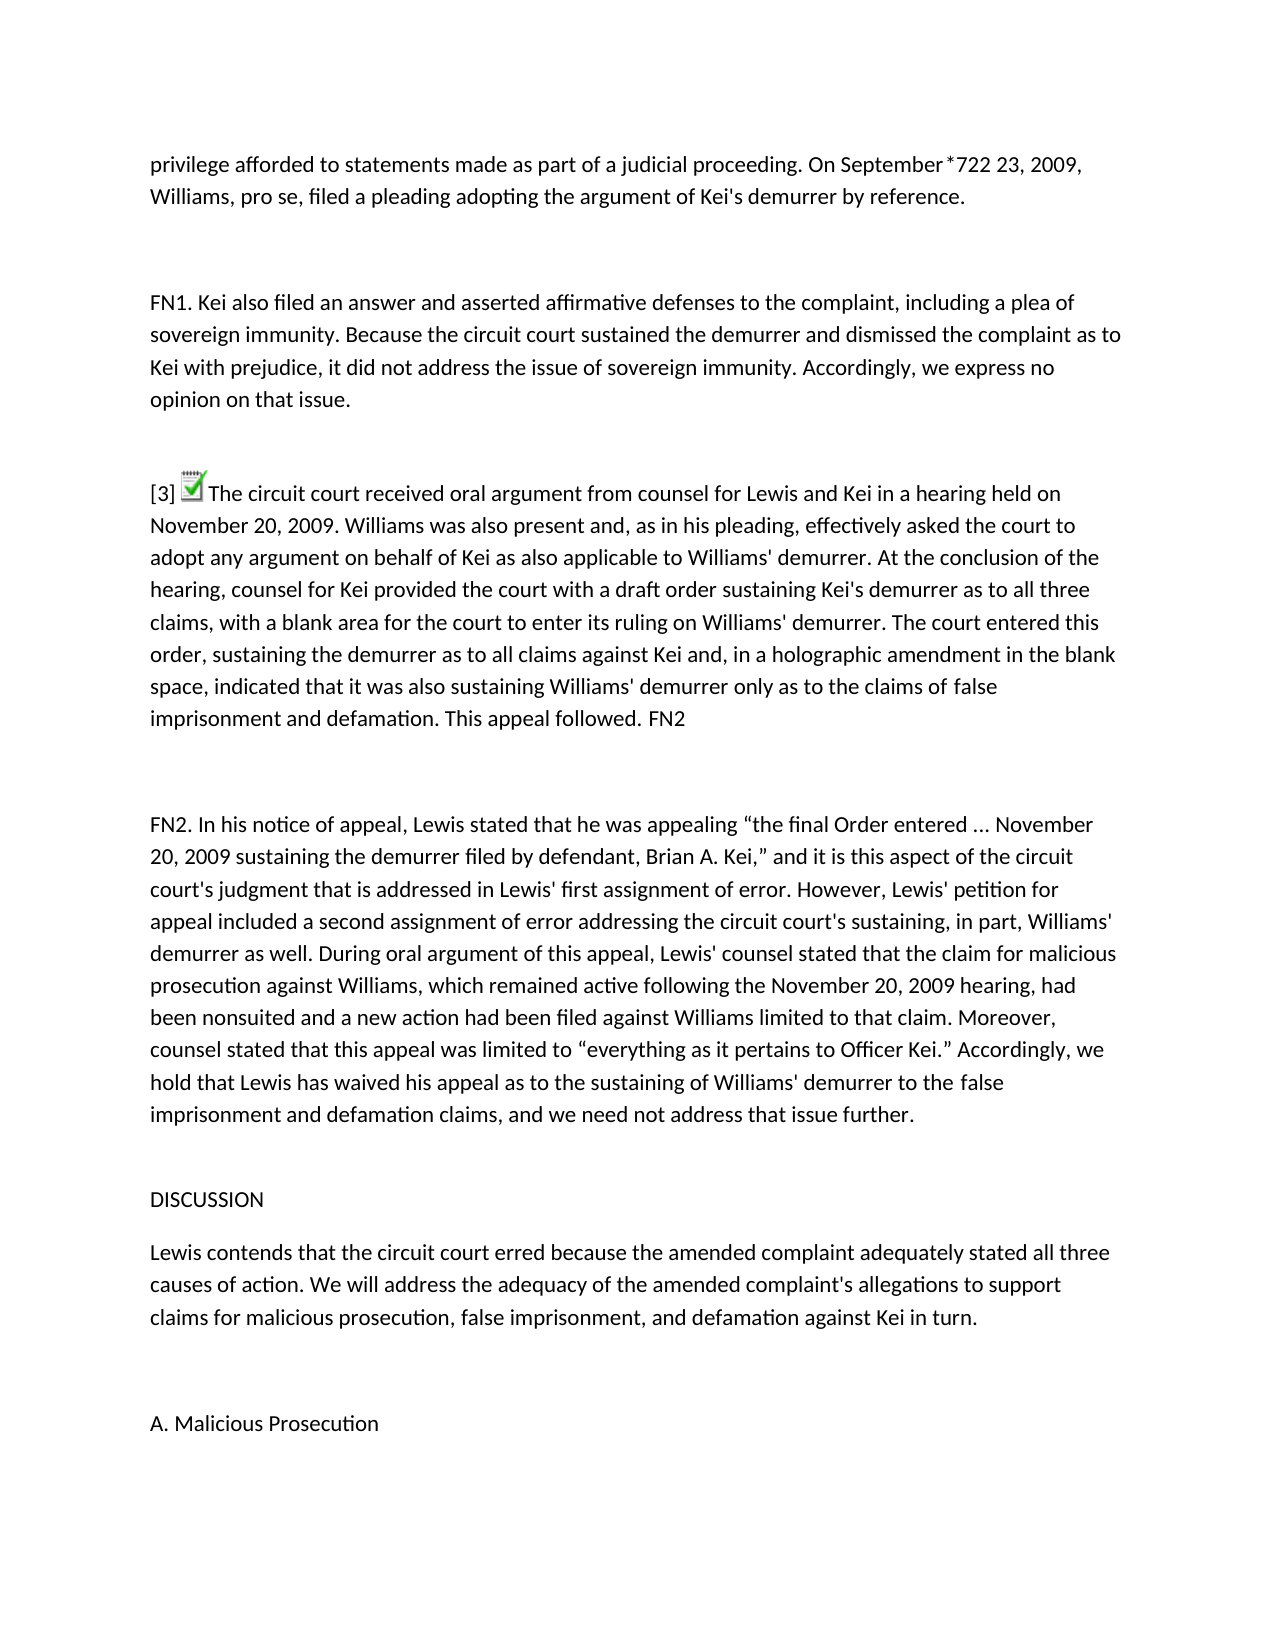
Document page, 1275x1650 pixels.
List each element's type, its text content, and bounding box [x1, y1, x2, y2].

text Lewis contends that the circuit court erred because the amended complaint adequately stated all three causes of action. We will address the adequacy of the amended complaint's allegations to support claims for malicious prosecution, false imprisonment, and defamation against Kei in turn. [150, 1238, 1125, 1331]
picture [181, 470, 208, 502]
text FN1. Kei also filed an answer and asserted affirmative defenses to the complaint, including a plea of sovereign immunity. Because the circuit court sustained the demurrer and dismissed the complaint as to Kei with prejudice, it did not address the issue of sovereign immunity. Accordingly, we express no opinion on that issue. [150, 288, 1125, 445]
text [150, 150, 1125, 210]
text DISCUSSION [150, 1185, 1125, 1213]
text A. Malicious Prosecution [150, 1409, 1125, 1437]
text [3] The circuit court received oral argument from counsel for Lewis and Kei in a hearing held on November 20, 2009. Williams was also present and, as in his pleading, effectively asked the court to adopt any argument on behalf of Kei as also applicable to Williams' demurrer. At the conclusion of the hearing, counsel for Kei provided the court with a draft order sustaining Kei's demurrer as to all three claims, with a blank area for the court to enter its ruling on Williams' demurrer. The court entered this order, sustaining the demurrer as to all claims against Kei and, in a holographic amendment in the blank space, indicated that it was also sustaining Williams' demurrer only as to the claims of false imprisonment and defamation. This appeal followed. FN2 [150, 470, 1125, 732]
text FN2. In his notice of appeal, Lewis stated that he was appealing “the final Order entered ... November 20, 2009 sustaining the demurrer filed by defendant, Brian A. Kei,” and it is this aspect of the circuit court's judgment that is addressed in Lewis' first assignment of error. However, Lewis' petition for appeal included a second assignment of error addressing the circuit court's sustaining, in part, Williams' demurrer as well. During oral argument of this appeal, Lewis' counsel stated that the claim for malicious prosecution against Williams, which remained active following the November 20, 2009 hearing, had been nonsuited and a new action had been filed against Williams limited to that claim. Moreover, counsel stated that this appeal was limited to “everything as it pertains to Officer Kei.” Accordingly, we hold that Lewis has waived his appeal as to the sustaining of Williams' demurrer to the false imprisonment and defamation claims, and we need not address that issue further. [150, 810, 1125, 1160]
